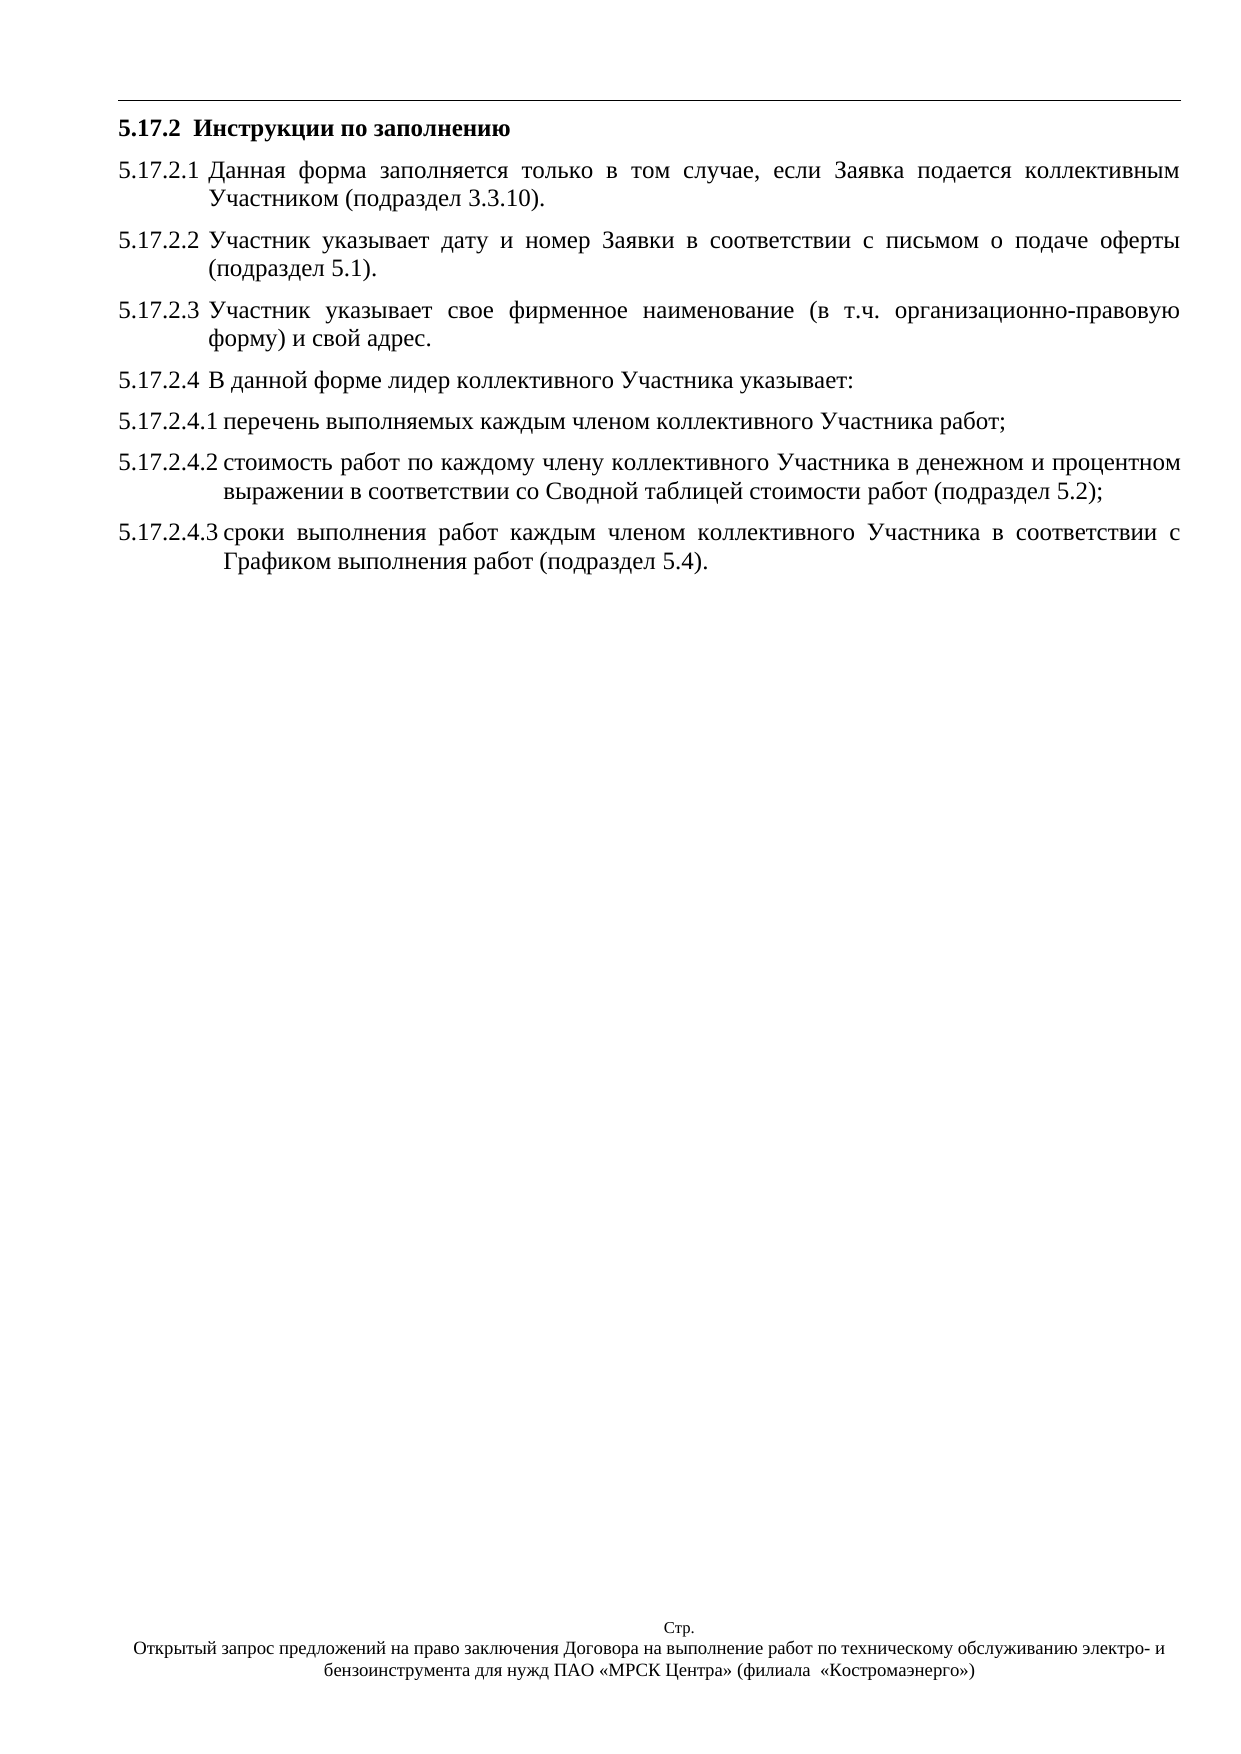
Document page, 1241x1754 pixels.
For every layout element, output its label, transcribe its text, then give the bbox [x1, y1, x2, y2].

subtitle Инструкции по заполнению [118, 113, 1181, 142]
list Данная форма заполняется только в том случае, если Заявка подается коллективным Участником (подраздел 3.3.10). [118, 155, 1181, 212]
list стоимость работ по каждому члену коллективного Участника в денежном и процентном выражении в соответствии со Сводной таблицей стоимости работ (подраздел 5.2); [118, 447, 1181, 505]
list В данной форме лидер коллективного Участника указывает: [118, 365, 1181, 393]
list сроки выполнения работ каждым членом коллективного Участника в соответствии с Графиком выполнения работ (подраздел 5.4). [118, 517, 1181, 575]
list Участник указывает свое фирменное наименование (в т.ч. организационно-правовую форму) и свой адрес. [118, 295, 1181, 352]
list перечень выполняемых каждым членом коллективного Участника работ; [118, 406, 1181, 435]
list Участник указывает дату и номер Заявки в соответствии с письмом о подаче оферты (подраздел 5.1). [118, 225, 1181, 282]
